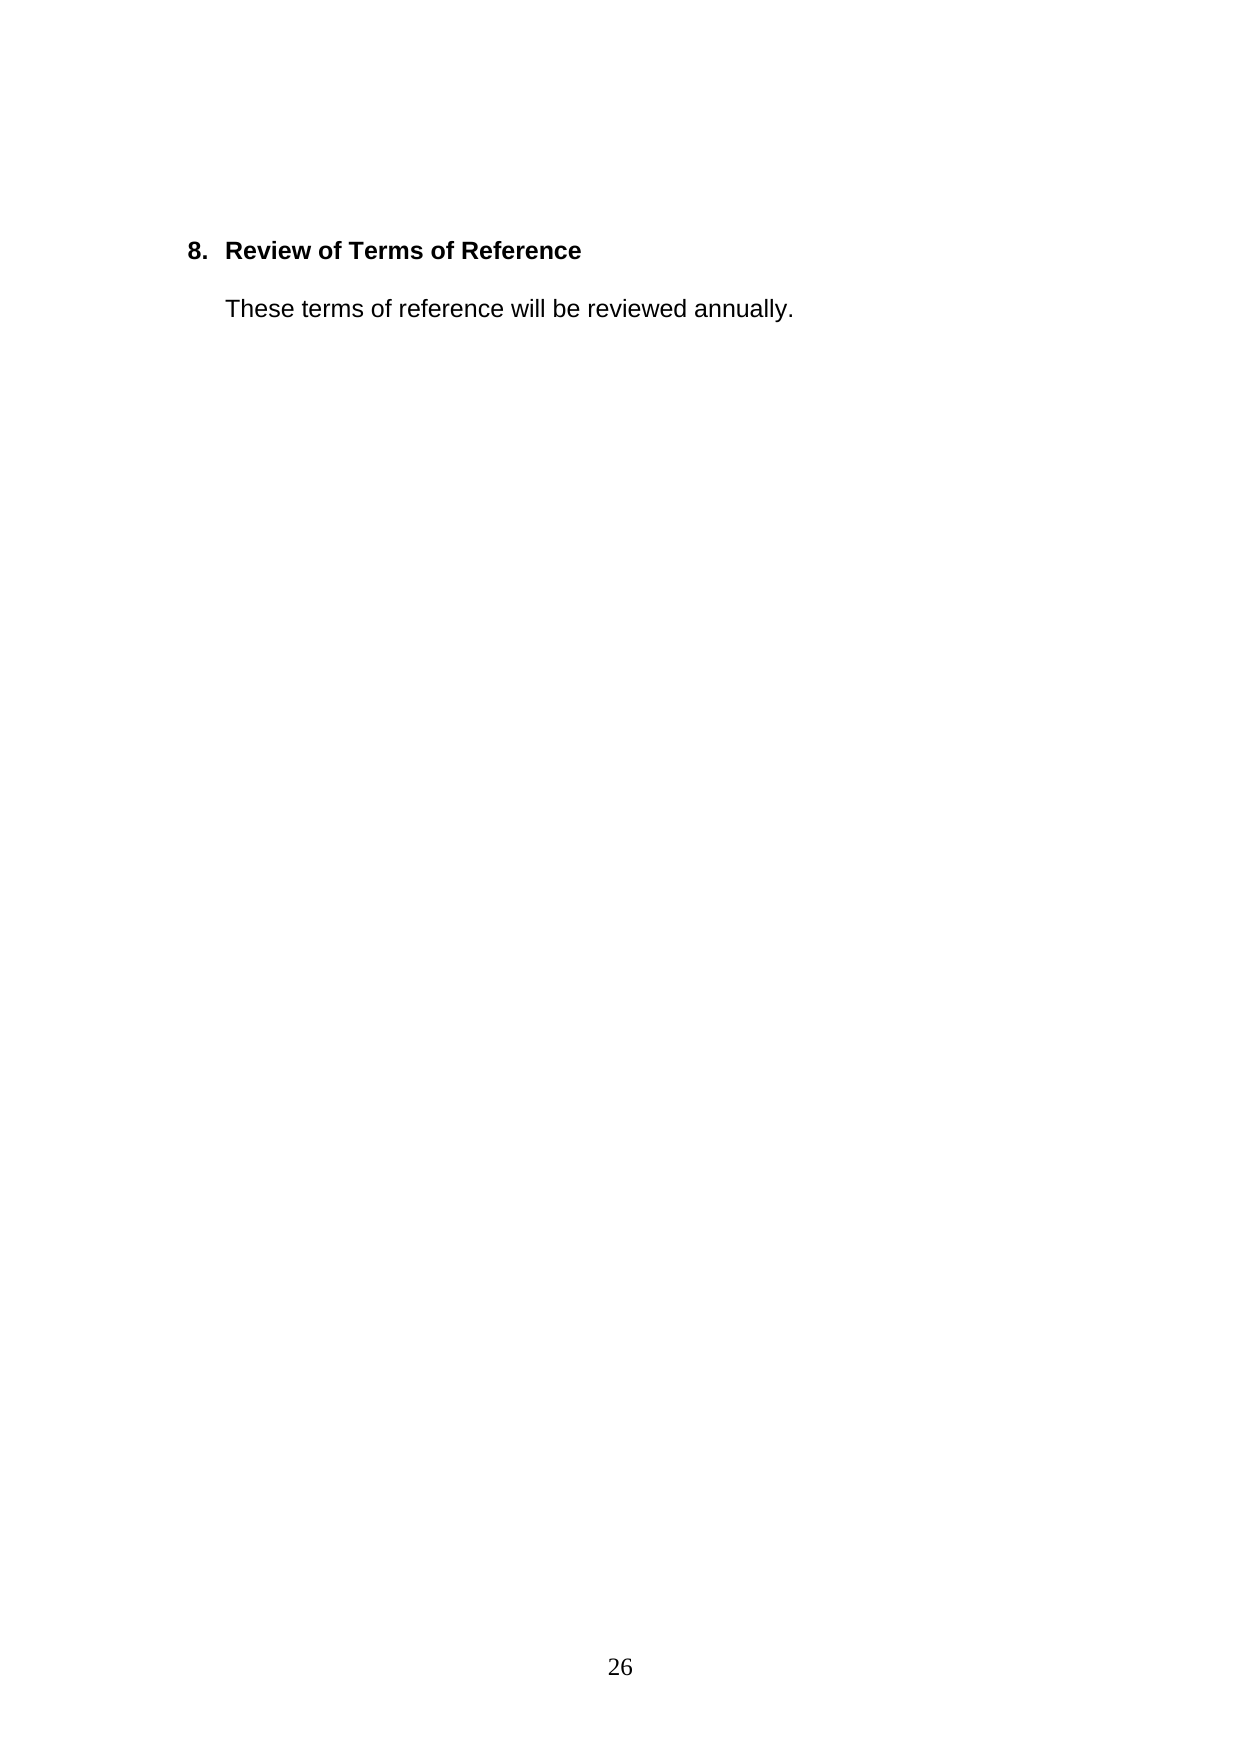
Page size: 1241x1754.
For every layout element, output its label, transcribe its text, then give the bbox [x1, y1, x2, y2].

text These terms of reference will be reviewed annually. [225, 294, 999, 322]
text 8. Review of Terms of Reference [187, 236, 999, 265]
